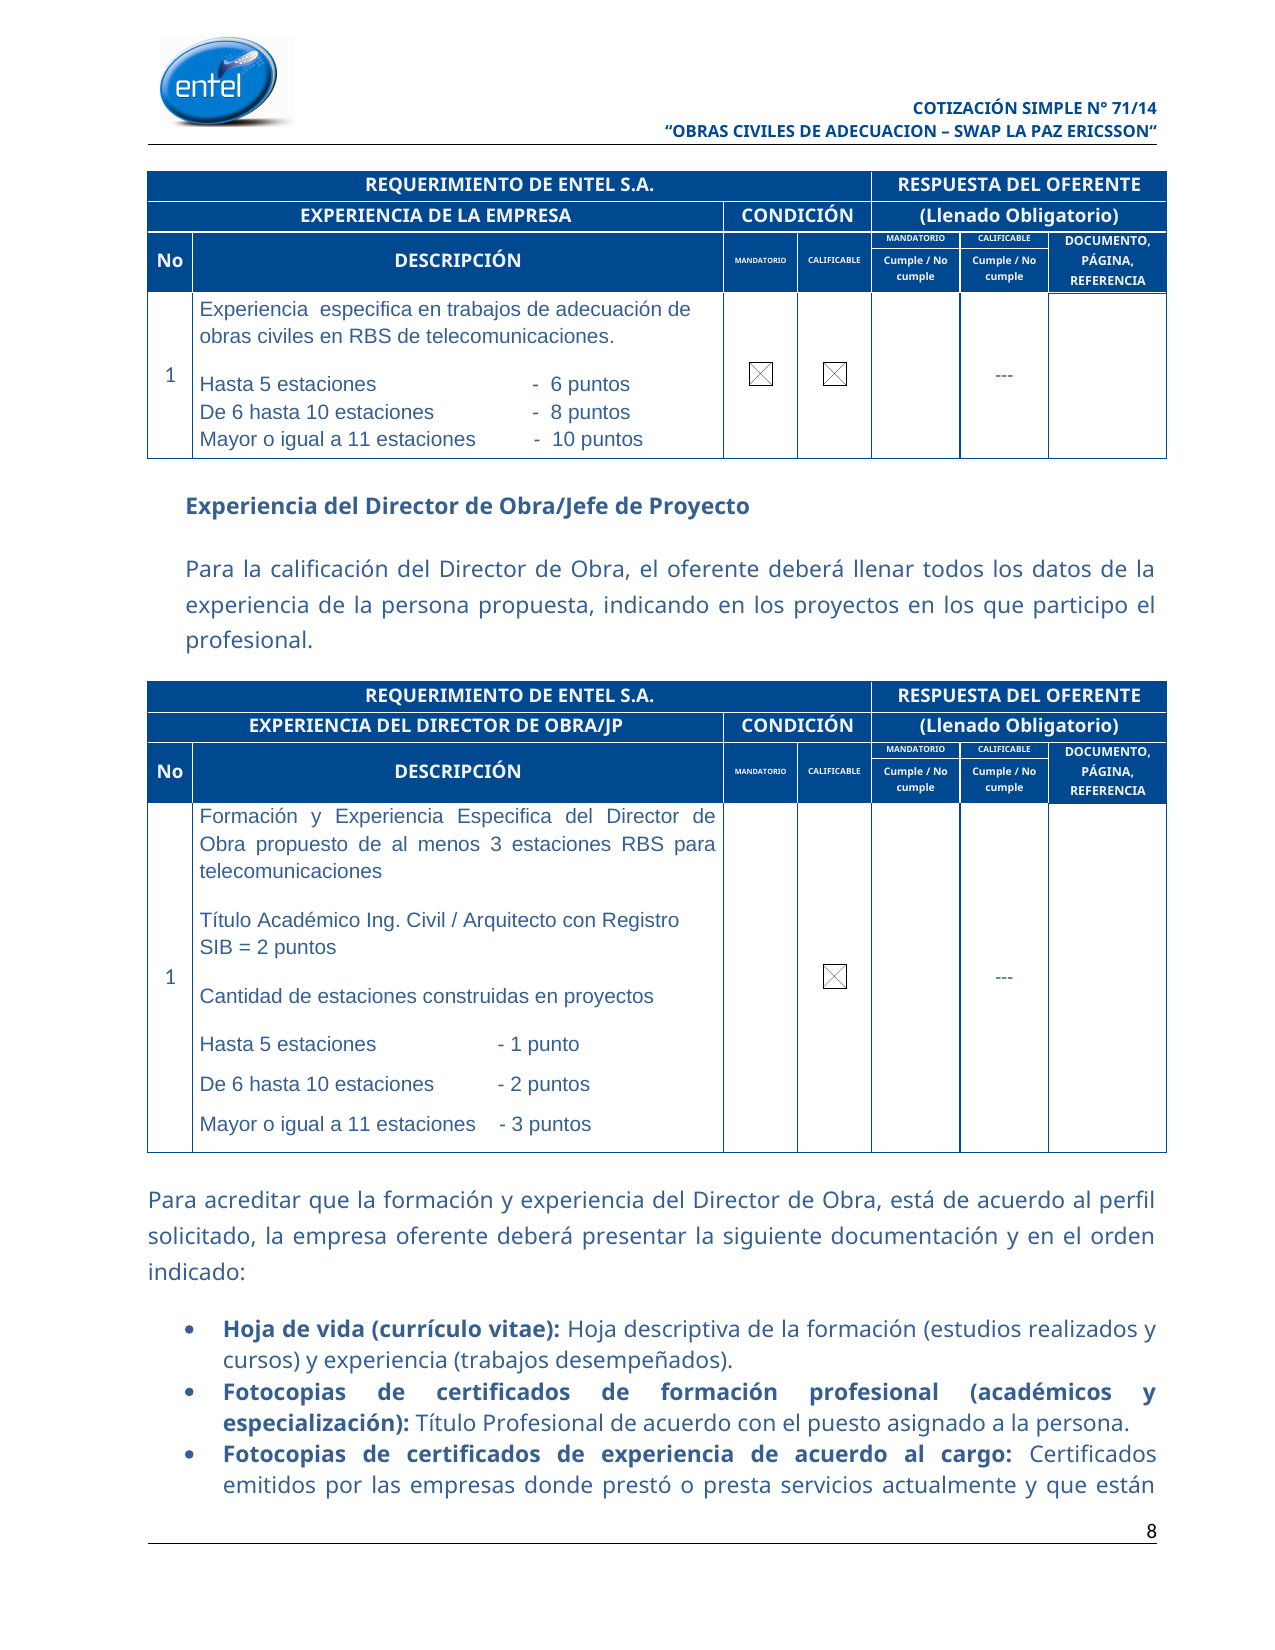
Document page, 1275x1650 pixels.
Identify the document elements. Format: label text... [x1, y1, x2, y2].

table_header RESPUESTA DEL OFERENTE [872, 172, 1166, 201]
list Fotocopias de certificados de formación profesional (académicos y especialización): Título Profesional de acuerdo con el puesto asignado a la persona. [185, 1376, 1157, 1438]
table_cell [724, 804, 797, 1152]
table_cell EXPERIENCIA DE LA EMPRESA [148, 202, 723, 231]
table_cell 1 [148, 294, 192, 458]
table_cell DOCUMENTO, PÁGINA, REFERENCIA [1049, 743, 1166, 803]
table_cell MANDATORIO [872, 743, 959, 758]
table_cell CALIFICABLE [961, 233, 1048, 248]
picture [159, 36, 295, 127]
table_cell Cumple / No cumple [961, 759, 1048, 803]
table_cell --- [961, 294, 1048, 458]
table_cell Experiencia especifica en trabajos de adecuación de obras civiles en RBS de telecomunicaciones. Hasta 5 estaciones - 6 puntos De 6 hasta 10 estaciones - 8 puntos Mayor o igual a 11 estaciones - 10 puntos [193, 294, 723, 458]
table_cell Cumple / No cumple [872, 249, 959, 292]
table_cell [1049, 804, 1166, 1152]
table_header REQUERIMIENTO DE ENTEL S.A. [148, 682, 871, 712]
table_cell 1 [148, 804, 192, 1152]
list Experiencia del Director de Obra/Jefe de Proyecto [185, 490, 1157, 521]
table_cell [872, 804, 959, 1152]
table_cell Formación y Experiencia Especifica del Director de Obra propuesto de al menos 3 estaciones RBS para telecomunicaciones Título Académico Ing. Civil / Arquitecto con Registro SIB = 2 puntos Cantidad de estaciones construidas en proyectos Hasta 5 estaciones - 1 punto De 6 hasta 10 estaciones - 2 puntos Mayor o igual a 11 estaciones - 3 puntos [193, 804, 723, 1152]
table_cell CALIFICABLE [798, 743, 871, 803]
table_cell [724, 294, 797, 458]
table_cell (Llenado Obligatorio) [872, 713, 1166, 742]
table_header REQUERIMIENTO DE ENTEL S.A. [148, 172, 871, 201]
table_cell MANDATORIO [724, 233, 797, 292]
table_cell Cumple / No cumple [872, 759, 959, 803]
list Hoja de vida (currículo vitae): Hoja descriptiva de la formación (estudios realizados y cursos) y experiencia (trabajos desempeñados). [185, 1313, 1157, 1376]
text Para la calificación del Director de Obra, el oferente deberá llenar todos los datos de la experiencia de la persona propuesta, indicando en los proyectos en los que participo el profesional. [185, 553, 1157, 656]
table_cell DESCRIPCIÓN [193, 743, 723, 803]
table_cell (Llenado Obligatorio) [872, 202, 1166, 231]
table_cell [798, 804, 871, 1152]
table_cell CONDICIÓN [724, 202, 871, 231]
table_header RESPUESTA DEL OFERENTE [872, 682, 1166, 712]
table_cell CALIFICABLE [961, 743, 1048, 758]
table_cell No [148, 743, 192, 803]
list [185, 1438, 1157, 1501]
table_cell MANDATORIO [872, 233, 959, 248]
table_cell [1049, 294, 1166, 458]
text Para acreditar que la formación y experiencia del Director de Obra, está de acuerdo al perfil solicitado, la empresa oferente deberá presentar la siguiente documentación y en el orden indicado: [148, 1184, 1157, 1287]
table_cell --- [961, 804, 1048, 1152]
table_cell DOCUMENTO, PÁGINA, REFERENCIA [1049, 233, 1166, 292]
table_cell CALIFICABLE [798, 233, 871, 292]
table_cell Cumple / No cumple [961, 249, 1048, 292]
table_cell DESCRIPCIÓN [193, 233, 723, 292]
table_cell MANDATORIO [724, 743, 797, 803]
table_cell CONDICIÓN [724, 713, 871, 742]
table_cell No [148, 233, 192, 292]
table_cell [798, 294, 871, 458]
table_cell EXPERIENCIA DEL DIRECTOR DE OBRA/JP [148, 713, 723, 742]
table_cell [872, 294, 959, 458]
